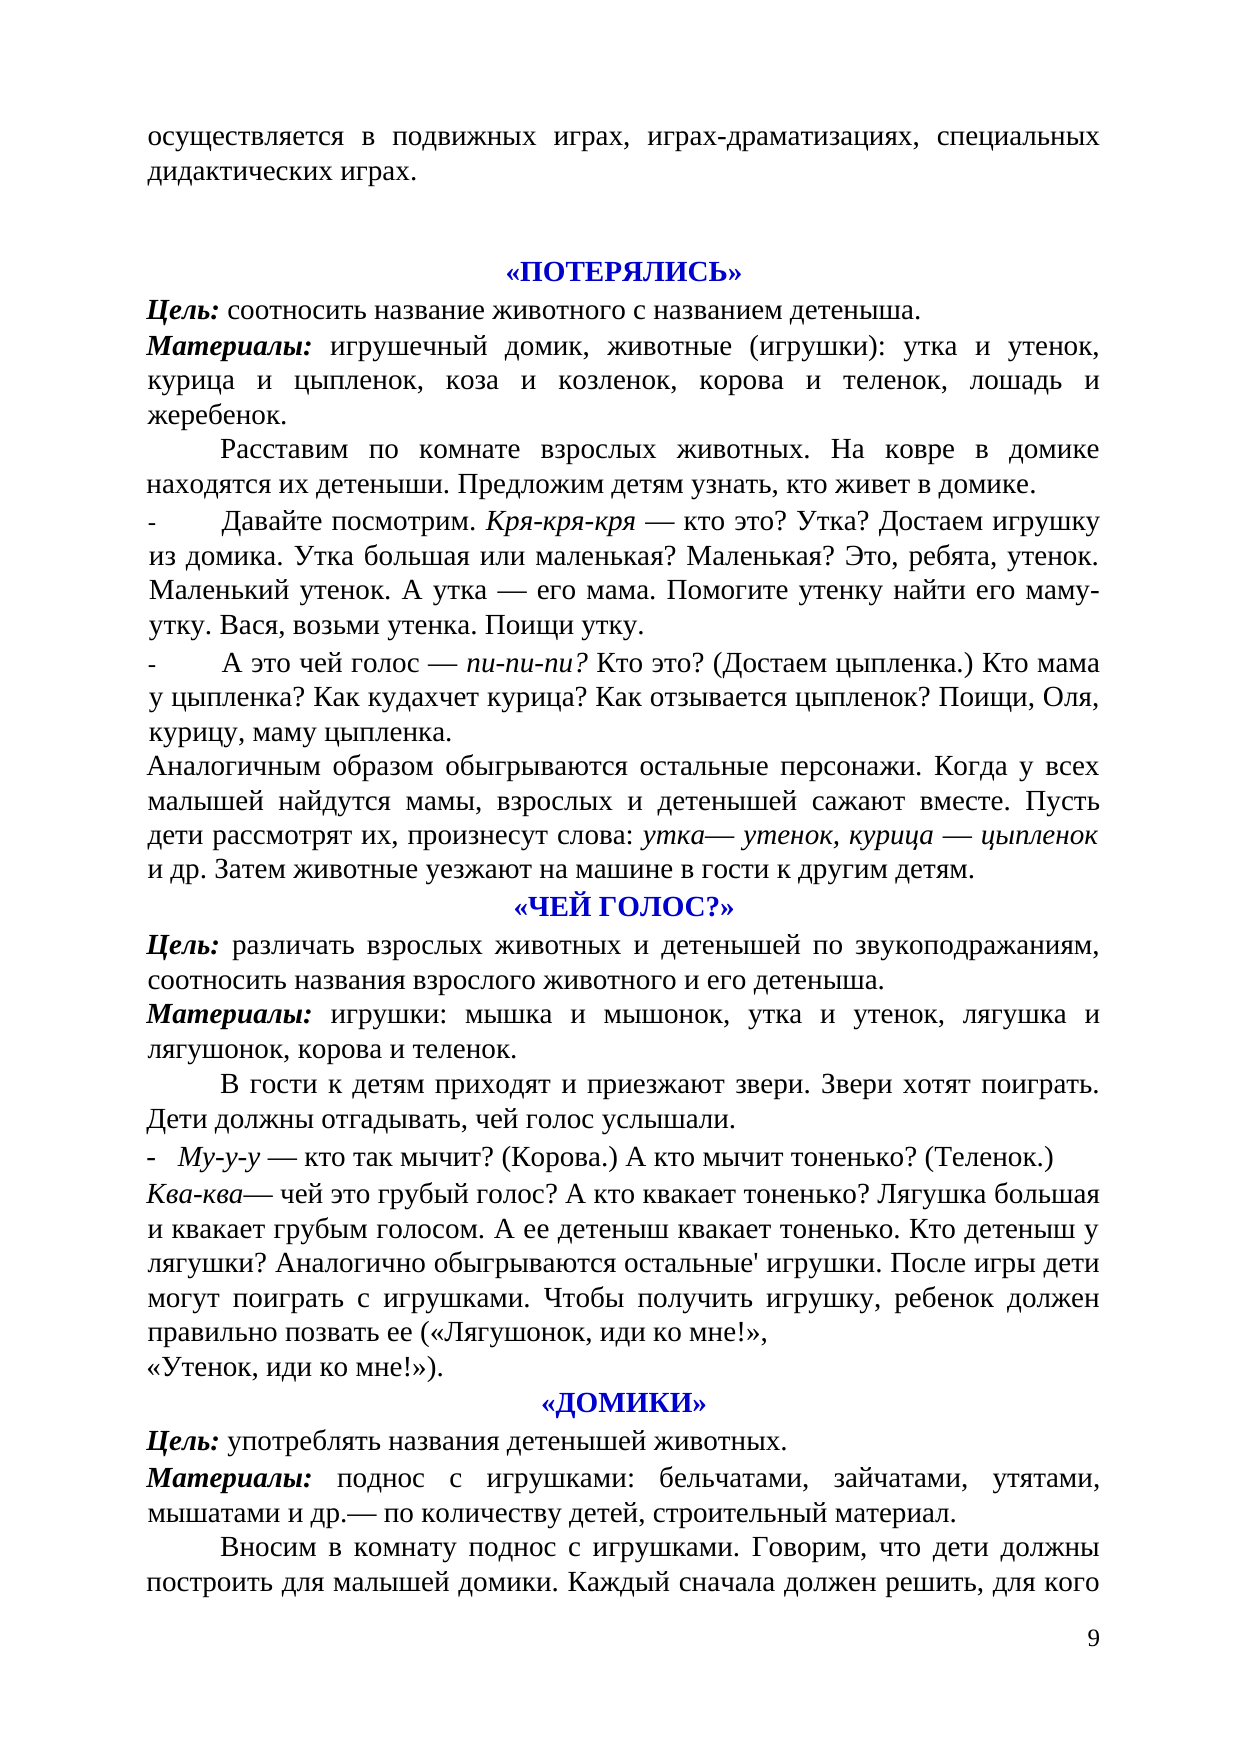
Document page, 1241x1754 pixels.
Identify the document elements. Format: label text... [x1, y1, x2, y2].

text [146, 118, 1101, 186]
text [146, 1529, 1101, 1597]
text В гости к детям приходят и приезжают звери. Звери хотят поиграть. Дети должны отгадывать, чей голос услышали. [146, 1067, 1101, 1134]
text - Му-у-у — кто так мычит? (Корова.) А кто мычит тоненько? (Теленок.) [146, 1139, 1101, 1172]
text Материалы: игрушечный домик, животные (игрушки): утка и утенок, курица и цыпленок, коза и козленок, корова и теленок, лошадь и жеребенок. [146, 328, 1101, 430]
text Цель: соотносить название животного с названием детеныша. [146, 292, 1101, 326]
subtitle «ЧЕЙ ГОЛОС?» [148, 889, 1100, 923]
text Материалы: игрушки: мышка и мышонок, утка и утенок, лягушка и лягушонок, корова и теленок. [146, 996, 1101, 1064]
text Ква-ква— чей это грубый голос? А кто квакает тоненько? Лягушка большая и квакает грубым голосом. А ее детеныш квакает тоненько. Кто детеныш у лягушки? Аналогично обыгрываются остальные' игрушки. После игры дети могут поиграть с игрушками. Чтобы получить игрушку, ребенок должен правильно позвать ее («Лягушонок, иди ко мне!», [146, 1177, 1101, 1348]
text «Утенок, иди ко мне!»). [146, 1349, 1101, 1383]
text Материалы: поднос с игрушками: бельчатами, зайчатами, утятами, мышатами и др.— по количеству детей, строительный материал. [146, 1460, 1101, 1528]
text Цель: употреблять названия детенышей животных. [146, 1423, 1101, 1456]
list А это чей голос — пи-пи-пи? Кто это? (Достаем цыпленка.) Кто мама у цыпленка? Как кудахчет курица? Как отзывается цыпленок? Поищи, Оля, курицу, маму цыпленка. [148, 645, 1101, 747]
text Расставим по комнате взрослых животных. На ковре в домике находятся их детеныши. Предложим детям узнать, кто живет в домике. [146, 431, 1101, 499]
text Цель: различать взрослых животных и детенышей по звукоподражаниям, соотносить названия взрослого животного и его детеныша. [146, 927, 1101, 995]
subtitle «ПОТЕРЯЛИСЬ» [148, 254, 1100, 288]
subtitle «ДОМИКИ» [148, 1385, 1100, 1418]
text Аналогичным образом обыгрываются остальные персонажи. Когда у всех малышей найдутся мамы, взрослых и детенышей сажают вместе. Пусть дети рассмотрят их, произнесут слова: утка— утенок, курица — цыпленок и др. Затем животные уезжают на машине в гости к другим детям. [146, 748, 1101, 885]
list Давайте посмотрим. Кря-кря-кря — кто это? Утка? Достаем игрушку из домика. Утка большая или маленькая? Маленькая? Это, ребята, утенок. Маленький утенок. А утка — его мама. Помогите утенку найти его маму-утку. Вася, возьми утенка. Поищи утку. [148, 503, 1101, 641]
